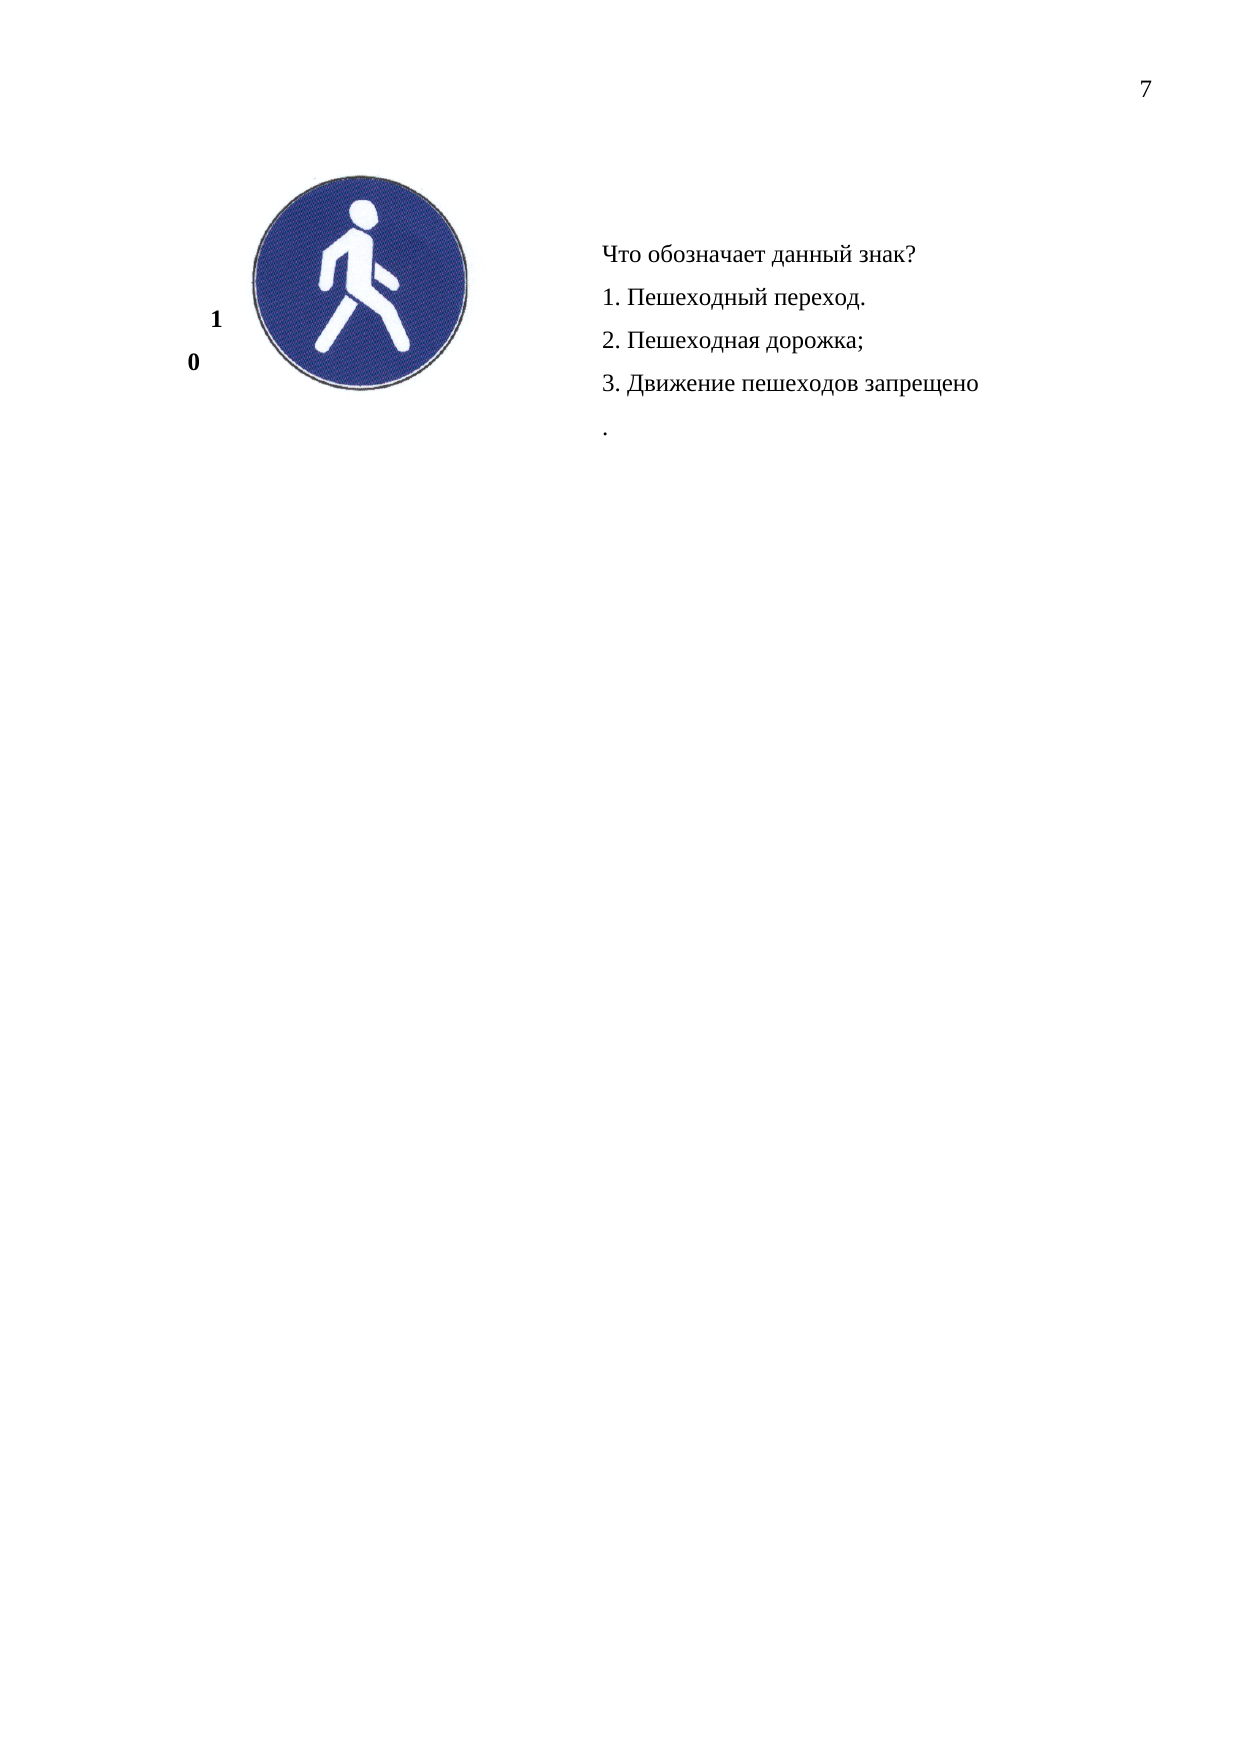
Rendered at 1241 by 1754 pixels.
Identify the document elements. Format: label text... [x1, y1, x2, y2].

picture [242, 148, 489, 407]
table_cell [222, 131, 517, 562]
table_cell 10 [166, 131, 222, 562]
table_cell Что обозначает данный знак? 1. Пешеходный переход. 2. Пешеходная дорожка; 3. Движение пешеходов запрещено . [517, 131, 1163, 562]
